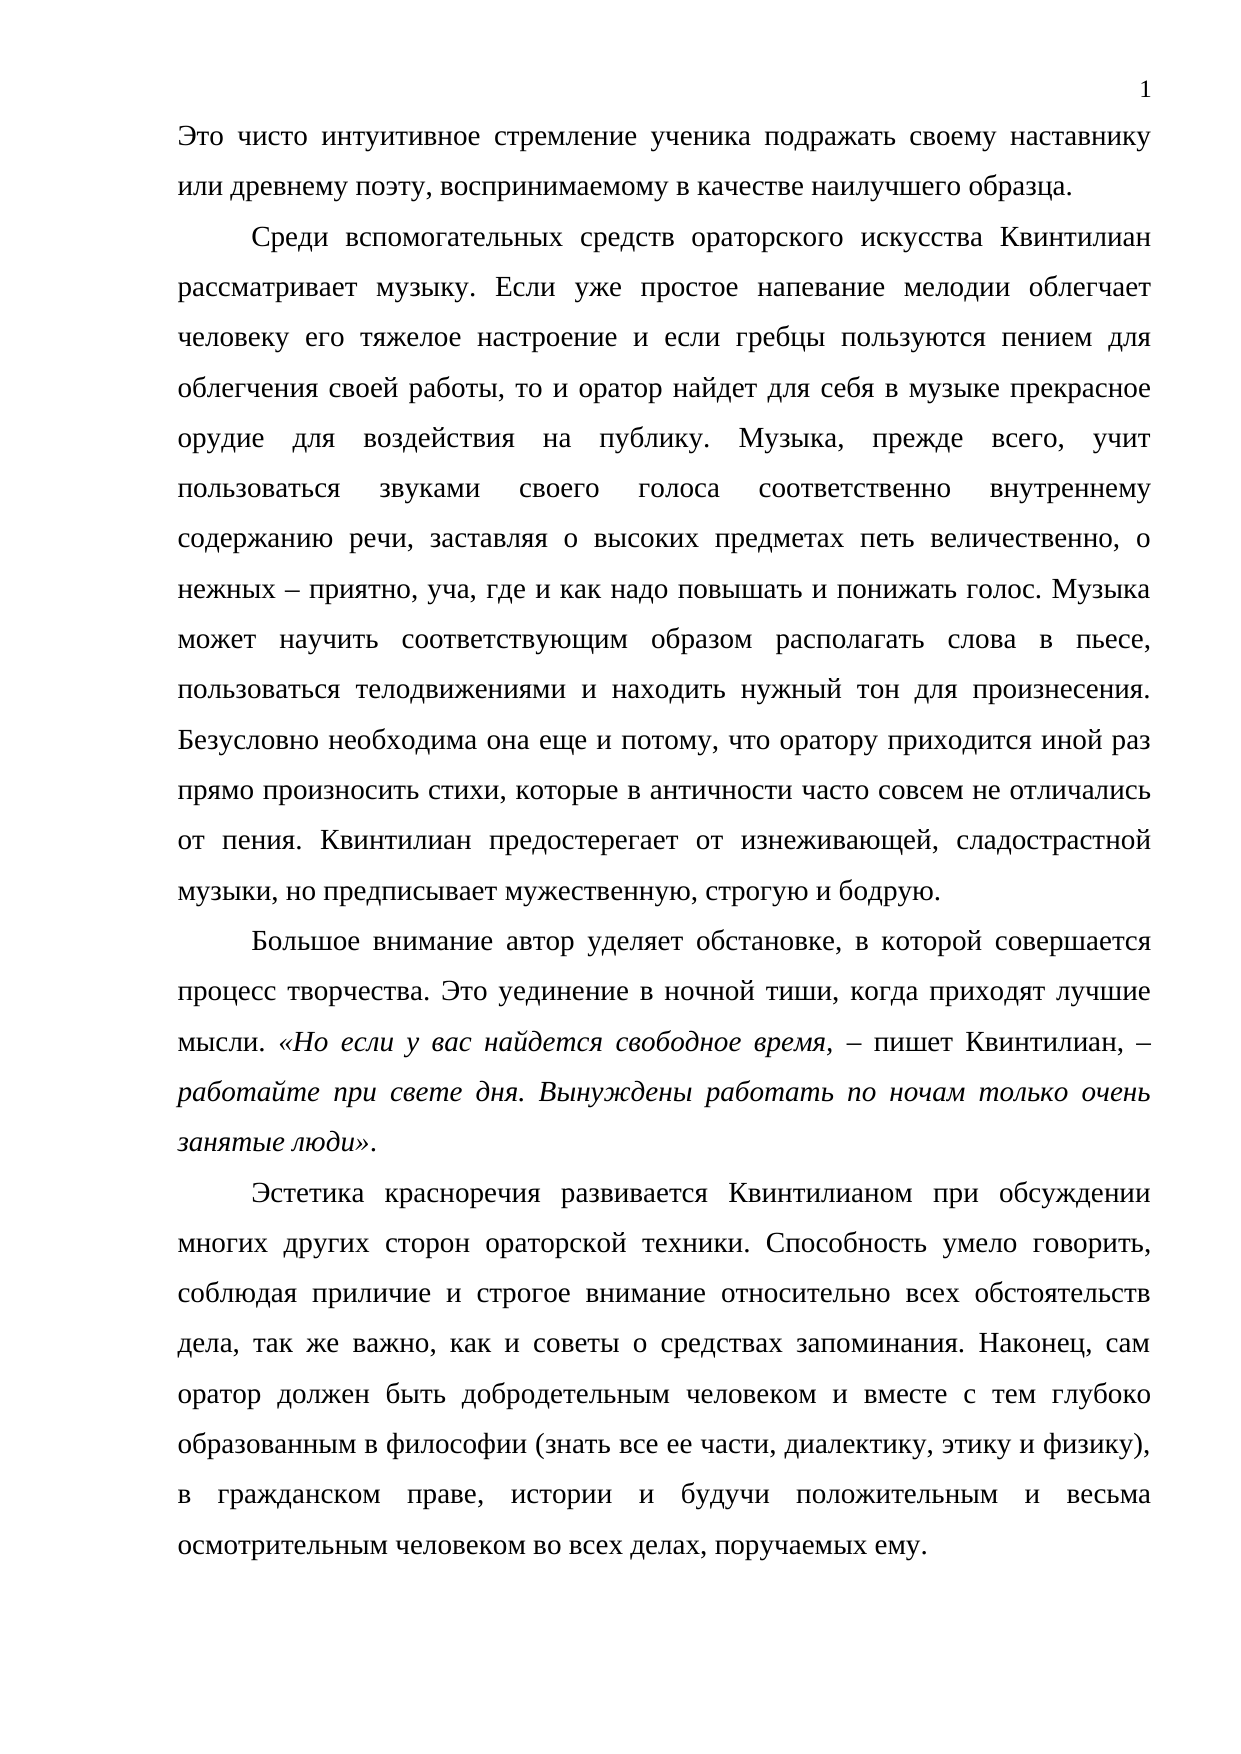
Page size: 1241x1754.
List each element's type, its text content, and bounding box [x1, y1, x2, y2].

text Эстетика красноречия развивается Квинтилианом при обсуждении многих других сторон ораторской техники. Способность умело говорить, соблюдая приличие и строгое внимание относительно всех обстоятельств дела, так же важно, как и советы о средствах запоминания. Наконец, сам оратор должен быть добродетельным человеком и вместе с тем глубоко образованным в философии (знать все ее части, диалектику, этику и физику), в гражданском праве, истории и будучи положительным и весьма осмотрительным человеком во всех делах, поручаемых ему. [177, 1175, 1152, 1560]
text Большое внимание автор уделяет обстановке, в которой совершается процесс творчества. Это уединение в ночной тиши, когда приходят лучшие мысли. «Но если у вас найдется свободное время, – пишет Квинтилиан, – работайте при свете дня. Вынуждены работать по ночам только очень занятые люди». [177, 923, 1152, 1158]
text Среди вспомогательных средств ораторского искусства Квинтилиан рассматривает музыку. Если уже простое напевание мелодии облегчает человеку его тяжелое настроение и если гребцы пользуются пением для облегчения своей работы, то и оратор найдет для себя в музыке прекрасное орудие для воздействия на публику. Музыка, прежде всего, учит пользоваться звуками своего голоса соответственно внутреннему содержанию речи, заставляя о высоких предметах петь величественно, о нежных – приятно, уча, где и как надо повышать и понижать голос. Музыка может научить соответствующим образом располагать слова в пьесе, пользоваться телодвижениями и находить нужный тон для произнесения. Безусловно необходима она еще и потому, что оратору приходится иной раз прямо произносить стихи, которые в античности часто совсем не отличались от пения. Квинтилиан предостерегает от изнеживающей, сладострастной музыки, но предписывает мужественную, строгую и бодрую. [177, 219, 1152, 906]
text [177, 118, 1152, 202]
